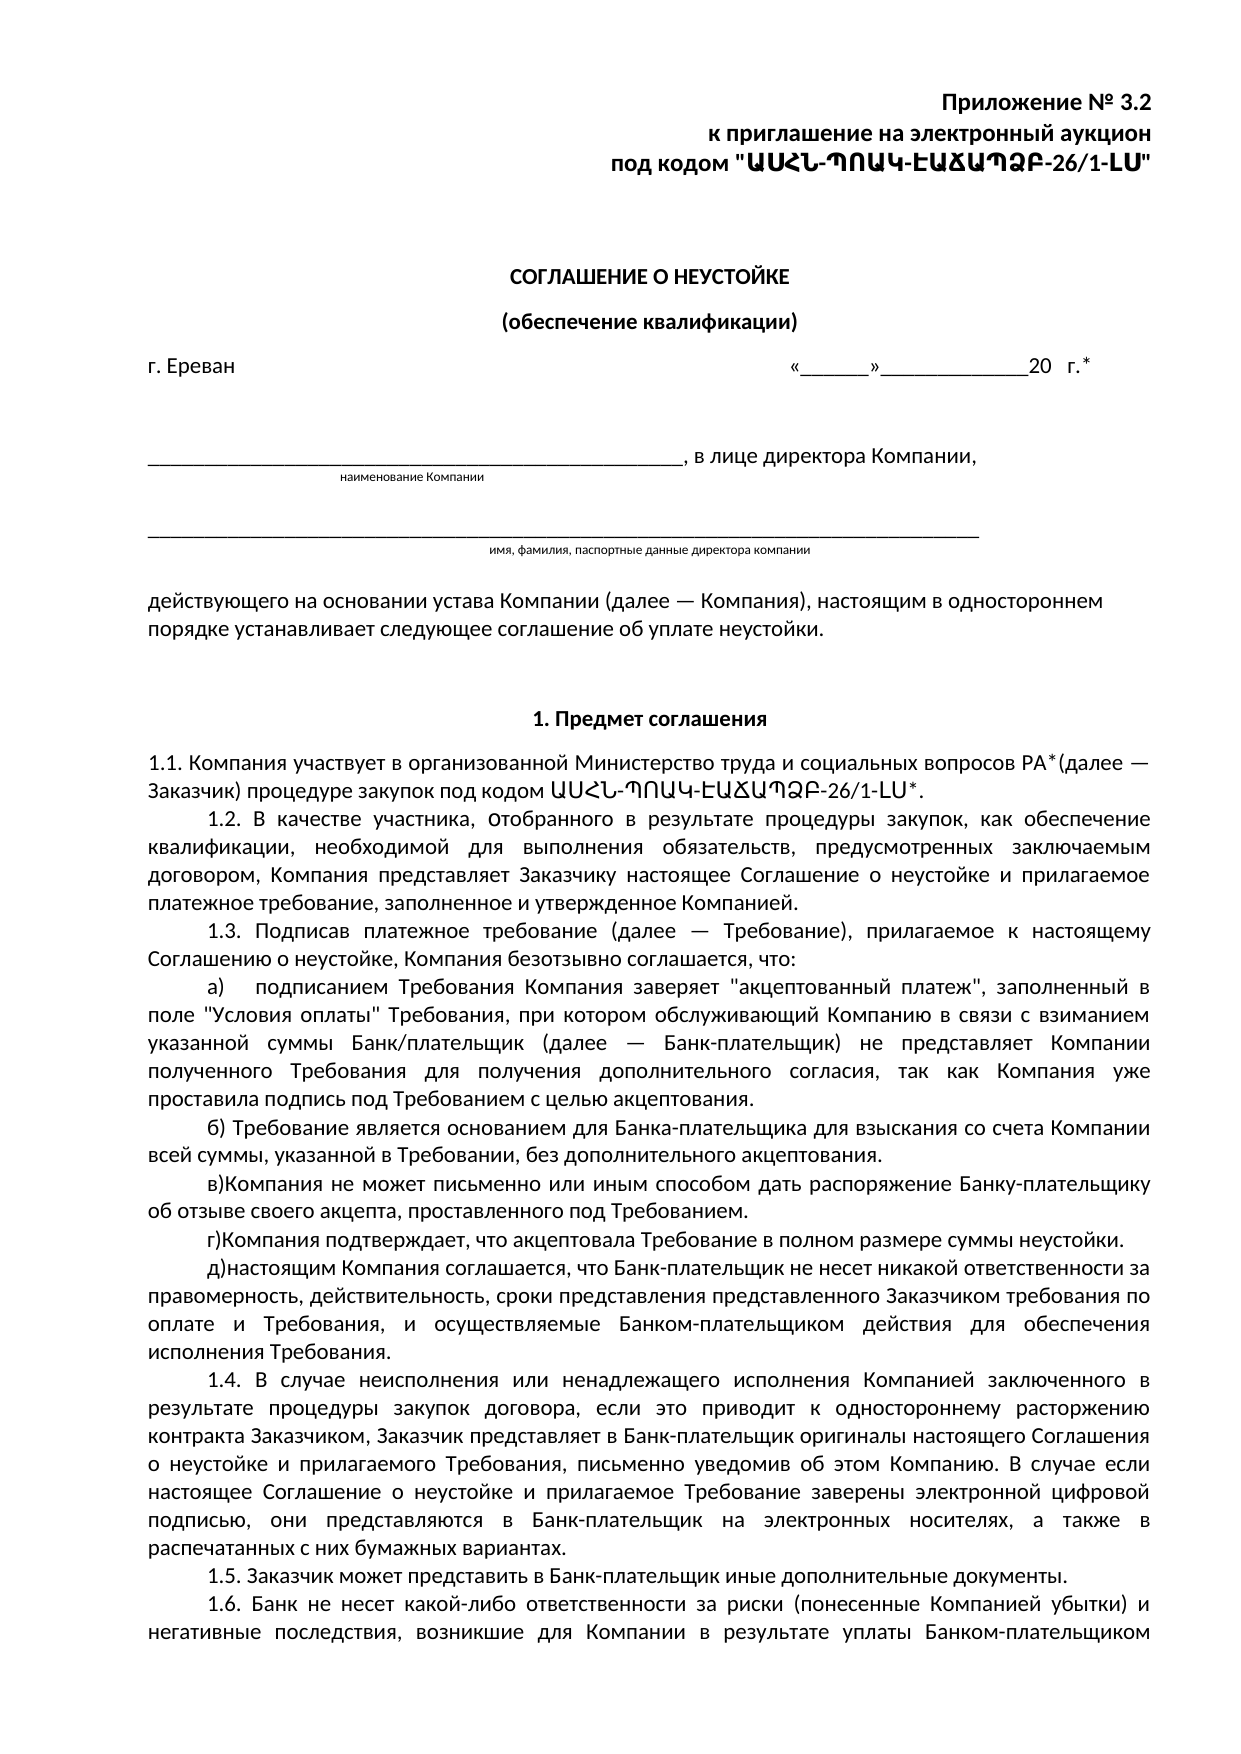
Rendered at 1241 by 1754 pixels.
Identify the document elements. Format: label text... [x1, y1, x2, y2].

text имя, фамилия, паспортные данные директора компании [148, 542, 1152, 569]
text СОГЛАШЕНИЕ О НЕУСТОЙКЕ [148, 262, 1152, 290]
text Приложение № 3.2 [148, 86, 1152, 117]
text 1. Предмет соглашения [148, 704, 1152, 732]
table_header г. Ереван [136, 351, 635, 396]
text в)Компания не может письменно или иным способом дать распоряжение Банку-плательщику об отзыве своего акцепта, проставленного под Требованием. [148, 1169, 1152, 1225]
text к приглашение на электронный аукцион [177, 117, 1152, 147]
table_header «______»_____________20 г.* [635, 351, 1104, 396]
text 1.3. Подписав платежное требование (далее — Требование), прилагаемое к настоящему Соглашению о неустойке, Компания безотзывно соглашается, что: [148, 916, 1152, 972]
text 1.5. Заказчик может представить в Банк-плательщик иные дополнительные документы. [148, 1561, 1152, 1589]
text 1.4. В случае неисполнения или ненадлежащего исполнения Компанией заключенного в результате процедуры закупок договора, если это приводит к одностороннему расторжению контракта Заказчиком, Заказчик представляет в Банк-плательщик оригиналы настоящего Соглашения о неустойке и прилагаемого Требования, письменно уведомив об этом Компанию. В случае если настоящее Соглашение о неустойке и прилагаемое Требование заверены электронной цифровой подписью, они представляются в Банк-плательщик на электронных носителях, а также в распечатанных с них бумажных вариантах. [148, 1365, 1152, 1561]
text (обеспечение квалификации) [148, 307, 1152, 335]
text 1.1. Компания участвует в организованной Министерство труда и социальных вопросов РА*(далее — Заказчик) процедуре закупок под кодом ԱՍՀՆ-ՊՈԱԿ-ԷԱՃԱՊՁԲ-26/1-ԼՍ*. [148, 748, 1152, 804]
text наименование Компании [340, 469, 1152, 497]
text а) подписанием Требования Компания заверяет "акцептованный платеж", заполненный в поле "Условия оплаты" Требования, при котором обслуживающий Компанию в связи с взиманием указанной суммы Банк/плательщик (далее — Банк-плательщик) не представляет Компании полученного Требования для получения дополнительного согласия, так как Компания уже проставила подпись под Требованием с целью акцептования. [148, 972, 1152, 1113]
text 1.2. В качестве участника, օтобранного в результате процедуры закупок, как обеспечение квалификации, необходимой для выполнения обязательств, предусмотренных заключаемым договором, Kомпания представляет Заказчику настоящее Соглашение о неустойке и прилагаемое платежное требование, заполненное и утвержденное Компанией. [148, 804, 1152, 916]
text порядке устанавливает следующее соглашение об уплате неустойки. [148, 614, 1152, 642]
text б) Требование является основанием для Банка-плательщика для взыскания со счета Компании всей суммы, указанной в Требовании, без дополнительного акцептования. [148, 1113, 1152, 1169]
text г)Компания подтверждает, что акцептовала Требование в полном размере суммы неустойки. [148, 1225, 1152, 1253]
text д)настоящим Компания соглашается, что Банк-плательщик не несет никакой ответственности за правомерность, действительность, сроки представления представленного Заказчиком требования по оплате и Требования, и осуществляемые Банком-плательщиком действия для обеспечения исполнения Требования. [148, 1253, 1152, 1365]
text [148, 1589, 1152, 1645]
text _______________________________________________, в лице директора Компании, [148, 441, 1152, 469]
text действующего на основании устава Компании (далее — Компания), настоящим в одностороннем [148, 586, 1152, 614]
text _________________________________________________________________________ [148, 513, 1152, 542]
text под кодом "ԱՍՀՆ-ՊՈԱԿ-ԷԱՃԱՊՁԲ-26/1-ԼՍ" [177, 147, 1152, 178]
